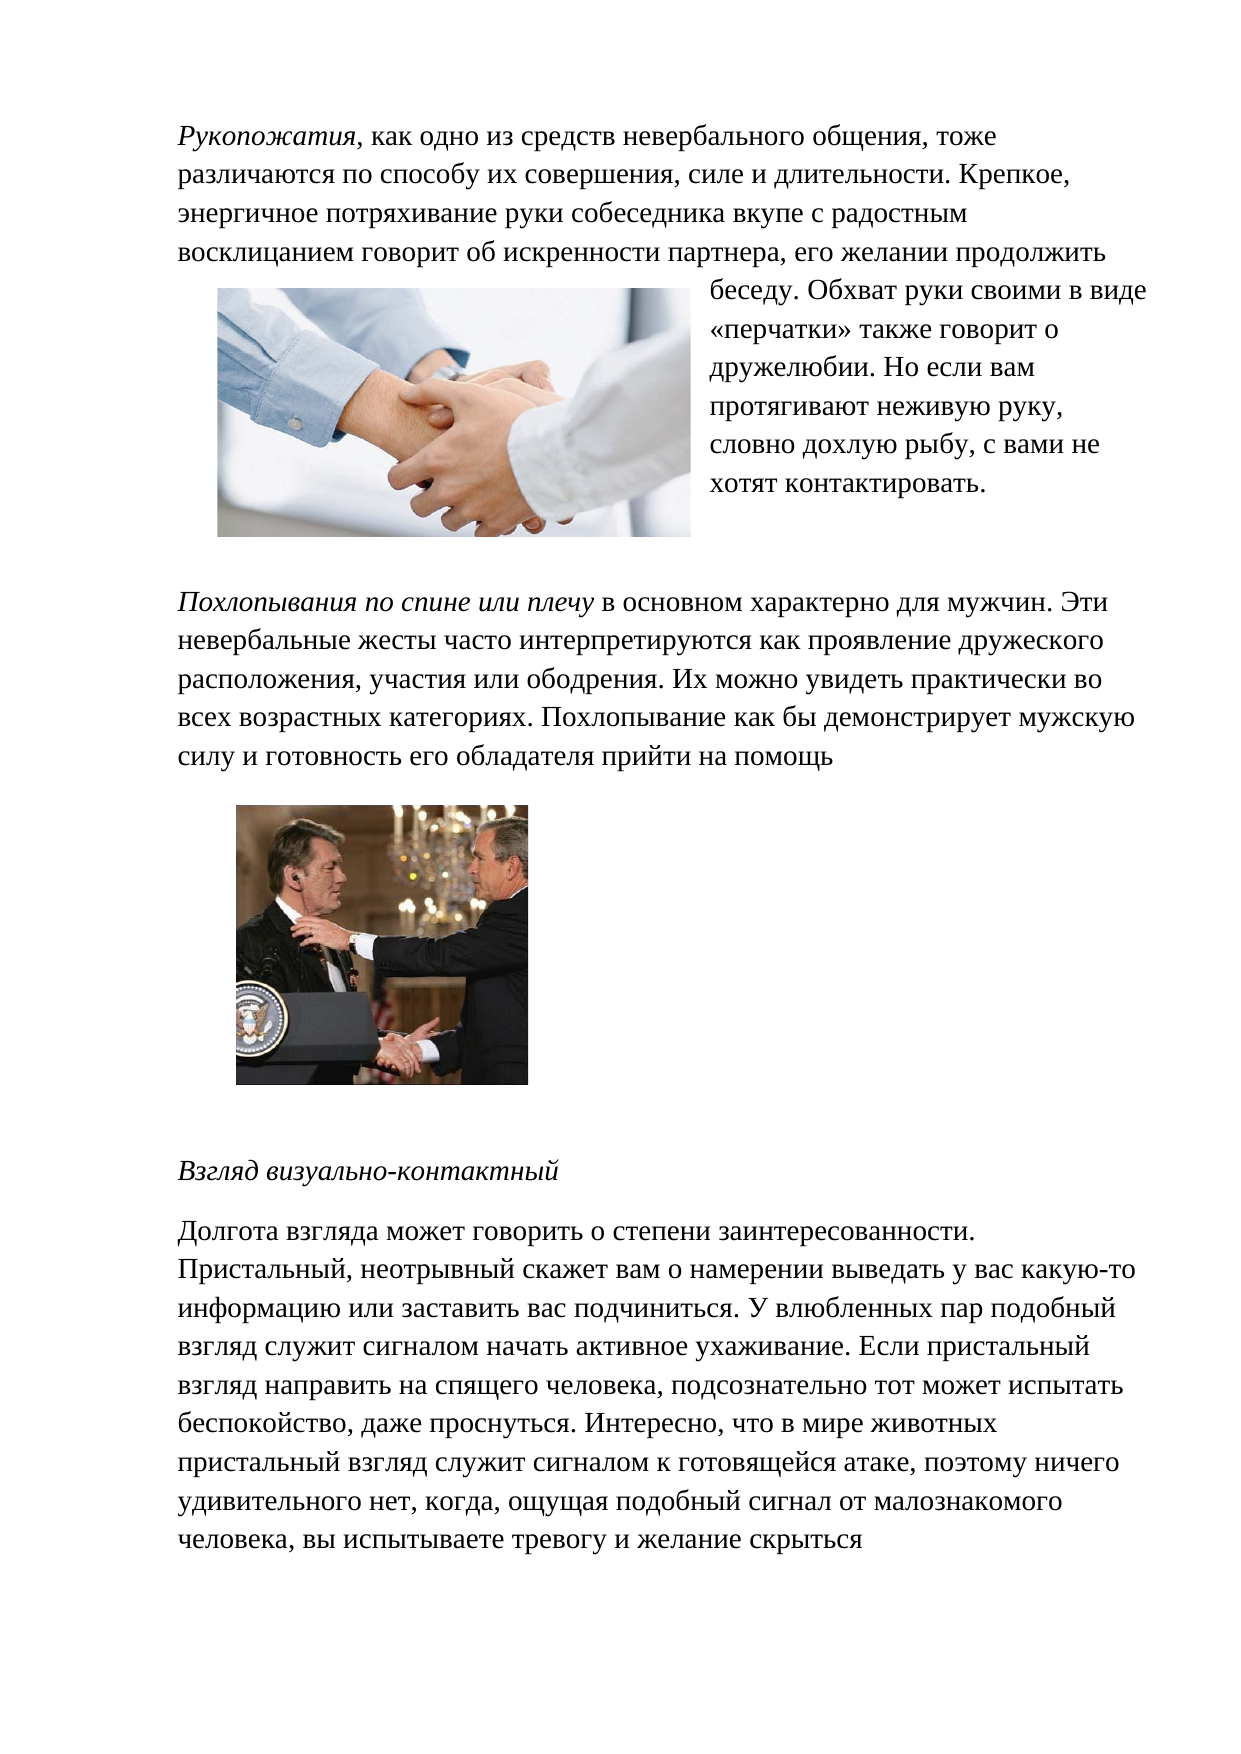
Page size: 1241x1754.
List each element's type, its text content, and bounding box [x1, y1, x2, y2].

picture [236, 805, 529, 1085]
text Похлопывания по спине или плечу в основном характерно для мужчин. Эти невербальные жесты часто интерпретируются как проявление дружеского расположения, участия или ободрения. Их можно увидеть практически во всех возрастных категориях. Похлопывание как бы демонстрирует мужскую силу и готовность его обладателя прийти на помощь [177, 584, 1152, 771]
text Долгота взгляда может говорить о степени заинтересованности. Пристальный, неотрывный скажет вам о намерении выведать у вас какую-то информацию или заставить вас подчиниться. У влюбленных пар подобный взгляд служит сигналом начать активное ухаживание. Если пристальный взгляд направить на спящего человека, подсознательно тот может испытать беспокойство, даже проснуться. Интересно, что в мире животных пристальный взгляд служит сигналом к готовящейся атаке, поэтому ничего удивительного нет, когда, ощущая подобный сигнал от малознакомого человека, вы испытываете тревогу и желание скрыться [177, 1213, 1152, 1555]
picture [217, 288, 691, 537]
text Взгляд визуально-контактный [177, 1153, 1152, 1187]
